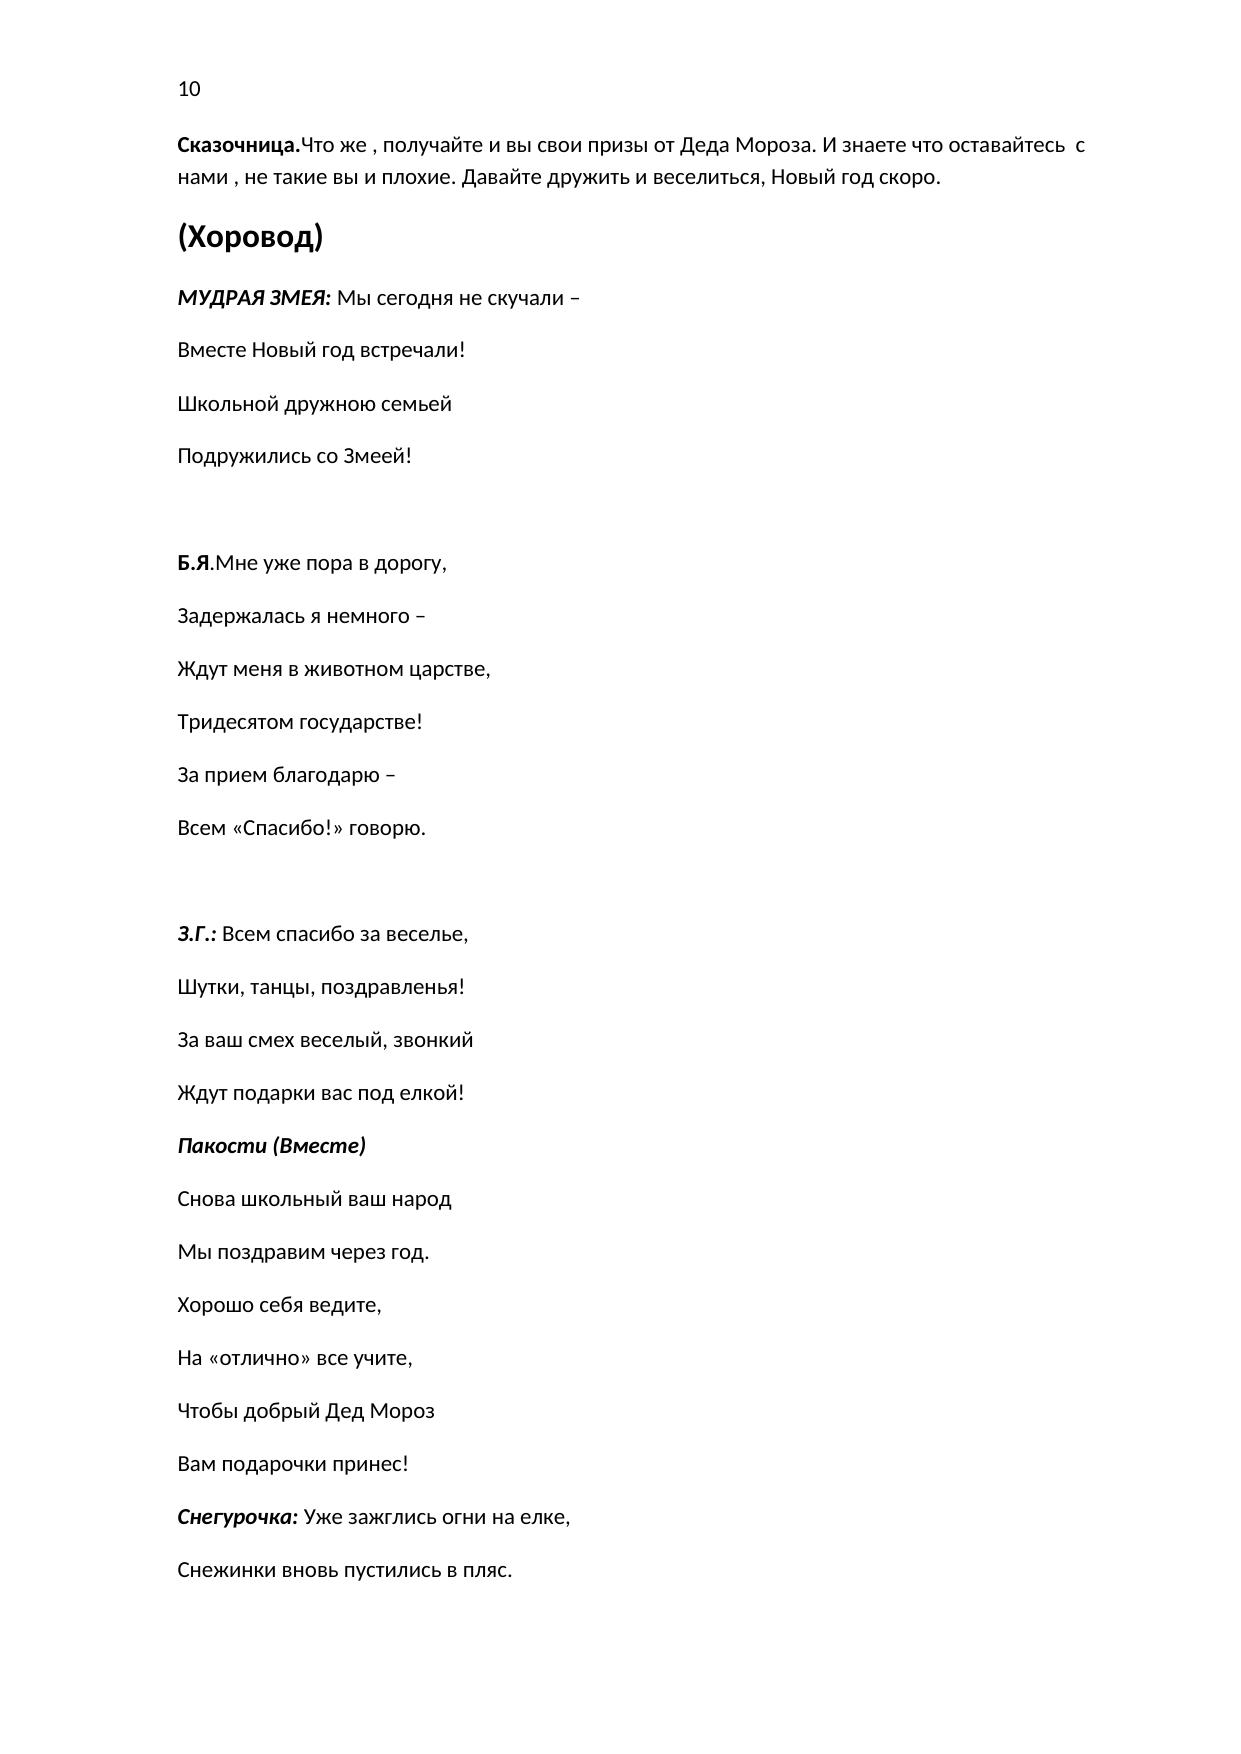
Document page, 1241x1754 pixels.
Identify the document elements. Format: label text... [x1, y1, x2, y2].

text Задержалась я немного – [177, 601, 1152, 629]
text Снова школьный ваш народ [177, 1184, 1152, 1212]
text Хорошо себя ведите, [177, 1290, 1152, 1318]
text З.Г.: Всем спасибо за веселье, [177, 919, 1152, 947]
text Вместе Новый год встречали! [177, 336, 1152, 364]
text На «отлично» все учите, [177, 1343, 1152, 1371]
text За ваш смех веселый, звонкий [177, 1025, 1152, 1053]
text Вам подарочки принес! [177, 1449, 1152, 1477]
text Ждут подарки вас под елкой! [177, 1078, 1152, 1106]
text За прием благодарю – [177, 760, 1152, 788]
text Тридесятом государстве! [177, 707, 1152, 735]
text Всем «Спасибо!» говорю. [177, 813, 1152, 841]
text (Хоровод) [177, 215, 1152, 256]
text МУДРАЯ ЗМЕЯ: Мы сегодня не скучали – [177, 283, 1152, 311]
text Подружились со Змеей! [177, 442, 1152, 470]
text Б.Я.Мне уже пора в дорогу, [177, 548, 1152, 576]
text Снегурочка: Уже зажглись огни на елке, [177, 1502, 1152, 1530]
text Шутки, танцы, поздравленья! [177, 972, 1152, 1000]
text Ждут меня в животном царстве, [177, 654, 1152, 682]
text Пакости (Вместе) [177, 1131, 1152, 1159]
text Чтобы добрый Дед Мороз [177, 1396, 1152, 1424]
text Школьной дружною семьей [177, 389, 1152, 417]
text Мы поздравим через год. [177, 1237, 1152, 1265]
text Сказочница.Что же , получайте и вы свои призы от Деда Мороза. И знаете что оставайтесь с нами , не такие вы и плохие. Давайте дружить и веселиться, Новый год скоро. [177, 130, 1152, 190]
text Снежинки вновь пустились в пляс. [177, 1555, 1152, 1583]
